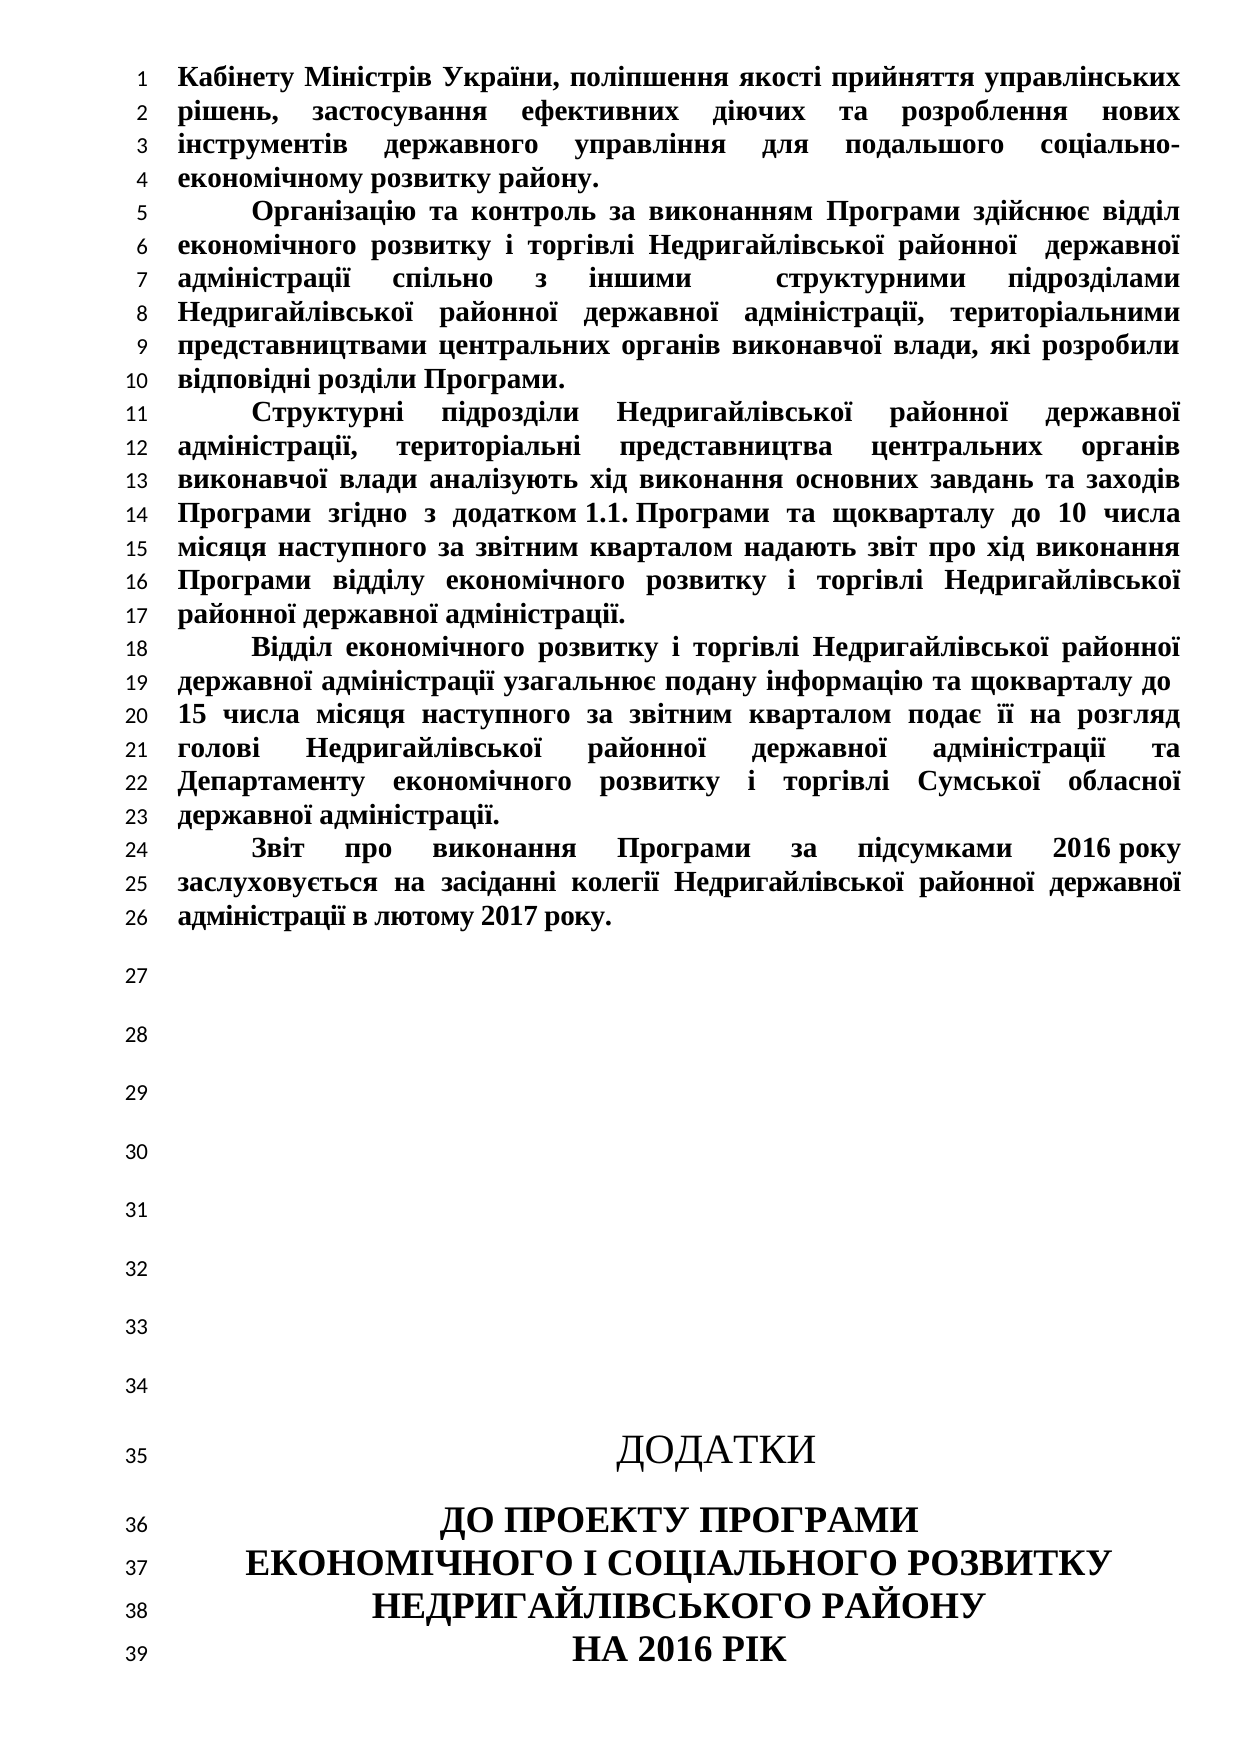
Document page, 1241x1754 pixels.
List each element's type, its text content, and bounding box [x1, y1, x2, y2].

text НА 2016 РІК [177, 1627, 1181, 1670]
text Звіт про виконання Програми за підсумками 2016 року заслуховується на засіданні колегії Недригайлівської районної державної адміністрації в лютому 2017 року. [177, 831, 1181, 931]
text ДОДАТКИ [177, 1424, 1181, 1472]
text ДО ПРОЕКТУ ПРОГРАМИ [177, 1497, 1181, 1541]
text ЕКОНОМІЧНОГО І СОЦІАЛЬНОГО РОЗВИТКУ НЕДРИГАЙЛІВСЬКОГО РАЙОНУ [177, 1541, 1181, 1627]
text Організацію та контроль за виконанням Програми здійснює відділ економічного розвитку і торгівлі Недригайлівської районної державної адміністрації спільно з іншими структурними підрозділами Недригайлівської районної державної адміністрації, територіальними представництвами центральних органів виконавчої влади, які розробили відповідні розділи Програми. [177, 193, 1181, 394]
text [177, 59, 1181, 193]
text Відділ економічного розвитку і торгівлі Недригайлівської районної державної адміністрації узагальнює подану інформацію та щокварталу до 15 числа місяця наступного за звітним кварталом подає її на розгляд голові Недригайлівської районної державної адміністрації та Департаменту економічного розвитку і торгівлі Сумської обласної державної адміністрації. [177, 629, 1181, 831]
text Структурні підрозділи Недригайлівської районної державної адміністрації, територіальні представництва центральних органів виконавчої влади аналізують хід виконання основних завдань та заходів Програми згідно з додатком 1.1. Програми та щокварталу до 10 числа місяця наступного за звітним кварталом надають звіт про хід виконання Програми відділу економічного розвитку і торгівлі Недригайлівської районної державної адміністрації. [177, 394, 1181, 629]
